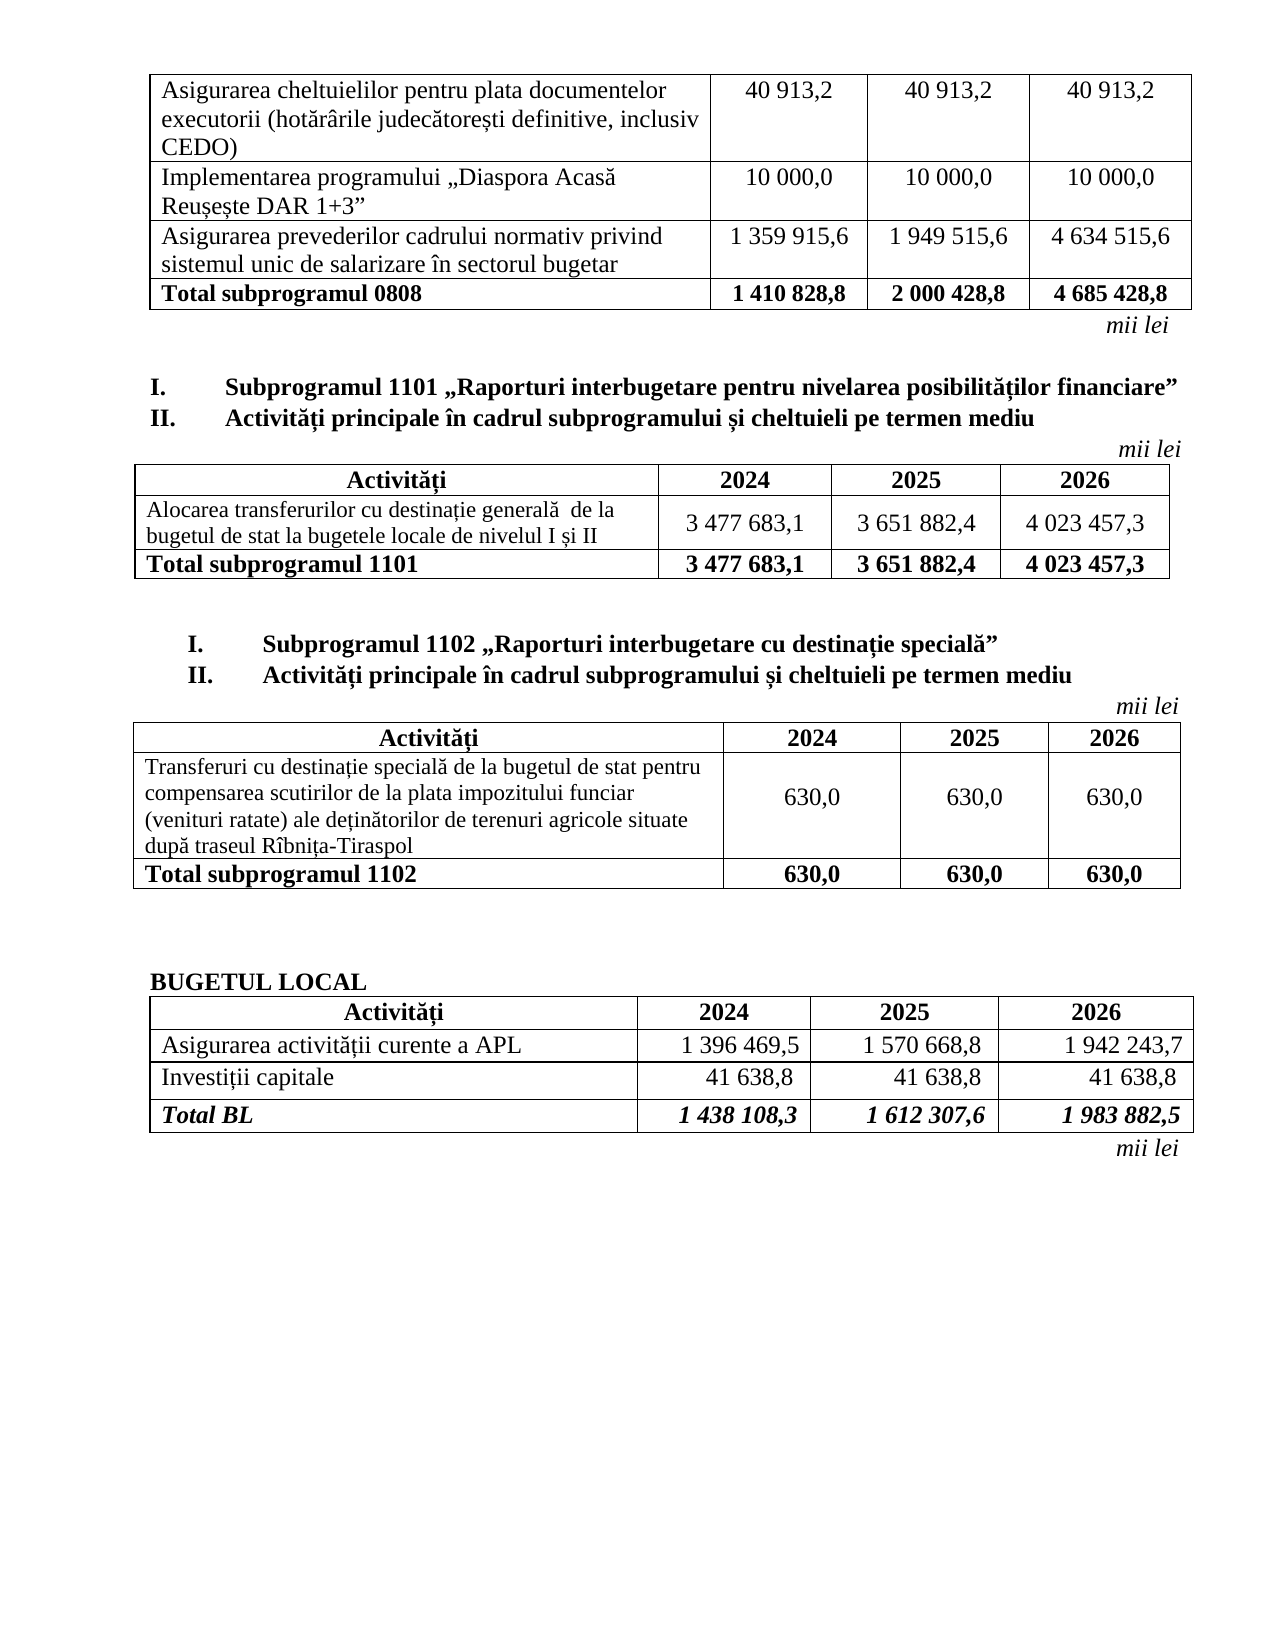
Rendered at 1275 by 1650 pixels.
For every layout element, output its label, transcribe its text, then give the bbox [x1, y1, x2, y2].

table_cell Total subprogramul 1101 [136, 550, 658, 578]
text mii lei [150, 1133, 1181, 1161]
table_cell 1 570 668,8 [811, 1030, 998, 1061]
table_header 2025 [832, 465, 1000, 495]
table_cell Asigurarea cheltuielilor pentru plata documentelor executorii (hotărârile judecătorești definitive, inclusiv CEDO) [151, 75, 710, 161]
table_cell 630,0 [724, 753, 900, 858]
table_cell Alocarea transferurilor cu destinație generală de la bugetul de stat la bugetele locale de nivelul I și II [136, 496, 658, 548]
table_cell Total subprogramul 0808 [151, 279, 710, 309]
list Activități principale în cadrul subprogramului și cheltuieli pe termen mediu [187, 660, 1181, 689]
table_header 2026 [1049, 723, 1180, 752]
table_cell 1 983 882,5 [999, 1100, 1193, 1132]
table_header Activități [136, 465, 658, 495]
table_cell 1 359 915,6 [711, 221, 867, 278]
table_cell Asigurarea prevederilor cadrului normativ privind sistemul unic de salarizare în sectorul bugetar [151, 221, 710, 278]
text mii lei [150, 691, 1181, 720]
table_cell Total BL [151, 1100, 637, 1132]
table_cell 630,0 [1049, 753, 1180, 858]
text BUGETUL LOCAL [167, 967, 1181, 996]
list Activități principale în cadrul subprogramului și cheltuieli pe termen mediu [150, 403, 1181, 432]
list Subprogramul 1102 „Raporturi interbugetare cu destinație specială” [187, 629, 1181, 658]
text mii lei [150, 434, 1181, 463]
table_header 2025 [811, 997, 998, 1029]
list Subprogramul 1101 „Raporturi interbugetare pentru nivelarea posibilităților financiare” [150, 372, 1181, 401]
table_cell 3 651 882,4 [832, 550, 1000, 578]
table_header Activități [151, 997, 637, 1029]
table_cell Implementarea programului „Diaspora Acasă Reușește DAR 1+3” [151, 162, 710, 220]
table_header 2025 [901, 723, 1048, 752]
table_cell Total subprogramul 1102 [134, 859, 723, 888]
table_cell 630,0 [1049, 859, 1180, 888]
table_cell 1 410 828,8 [711, 279, 867, 309]
table_cell 41 638,8 [638, 1063, 810, 1099]
table_cell 1 438 108,3 [638, 1100, 810, 1132]
table_cell 1 396 469,5 [638, 1030, 810, 1061]
table_header 2024 [724, 723, 900, 752]
table_cell 3 477 683,1 [659, 496, 831, 548]
table_cell 10 000,0 [1030, 162, 1191, 220]
table_cell 3 651 882,4 [832, 496, 1000, 548]
table_cell 40 913,2 [1030, 75, 1191, 161]
table_cell 4 634 515,6 [1030, 221, 1191, 278]
table_cell 3 477 683,1 [659, 550, 831, 578]
table_cell 1 612 307,6 [811, 1100, 998, 1132]
table_cell 2 000 428,8 [868, 279, 1029, 309]
table_header 2026 [999, 997, 1193, 1029]
table_cell Asigurarea activității curente a APL [151, 1030, 637, 1061]
text mii lei [150, 310, 1169, 338]
table_cell Investiții capitale [151, 1063, 637, 1099]
table_cell 10 000,0 [868, 162, 1029, 220]
table_cell 4 023 457,3 [1001, 550, 1169, 578]
table_cell Transferuri cu destinație specială de la bugetul de stat pentru compensarea scutirilor de la plata impozitului funciar (venituri ratate) ale deținătorilor de terenuri agricole situate după traseul Rîbnița-Tiraspol [134, 753, 723, 858]
table_header 2026 [1001, 465, 1169, 495]
table_cell 10 000,0 [711, 162, 867, 220]
table_cell 630,0 [724, 859, 900, 888]
table_cell 1 949 515,6 [868, 221, 1029, 278]
table_cell 1 942 243,7 [999, 1030, 1193, 1061]
table_cell 40 913,2 [711, 75, 867, 161]
table_header 2024 [659, 465, 831, 495]
table_cell 4 023 457,3 [1001, 496, 1169, 548]
table_header Activități [134, 723, 723, 752]
table_cell 4 685 428,8 [1030, 279, 1191, 309]
table_cell 630,0 [901, 859, 1048, 888]
table_cell 630,0 [901, 753, 1048, 858]
table_cell 40 913,2 [868, 75, 1029, 161]
table_cell 41 638,8 [999, 1063, 1193, 1099]
table_header 2024 [638, 997, 810, 1029]
table_cell 41 638,8 [811, 1063, 998, 1099]
